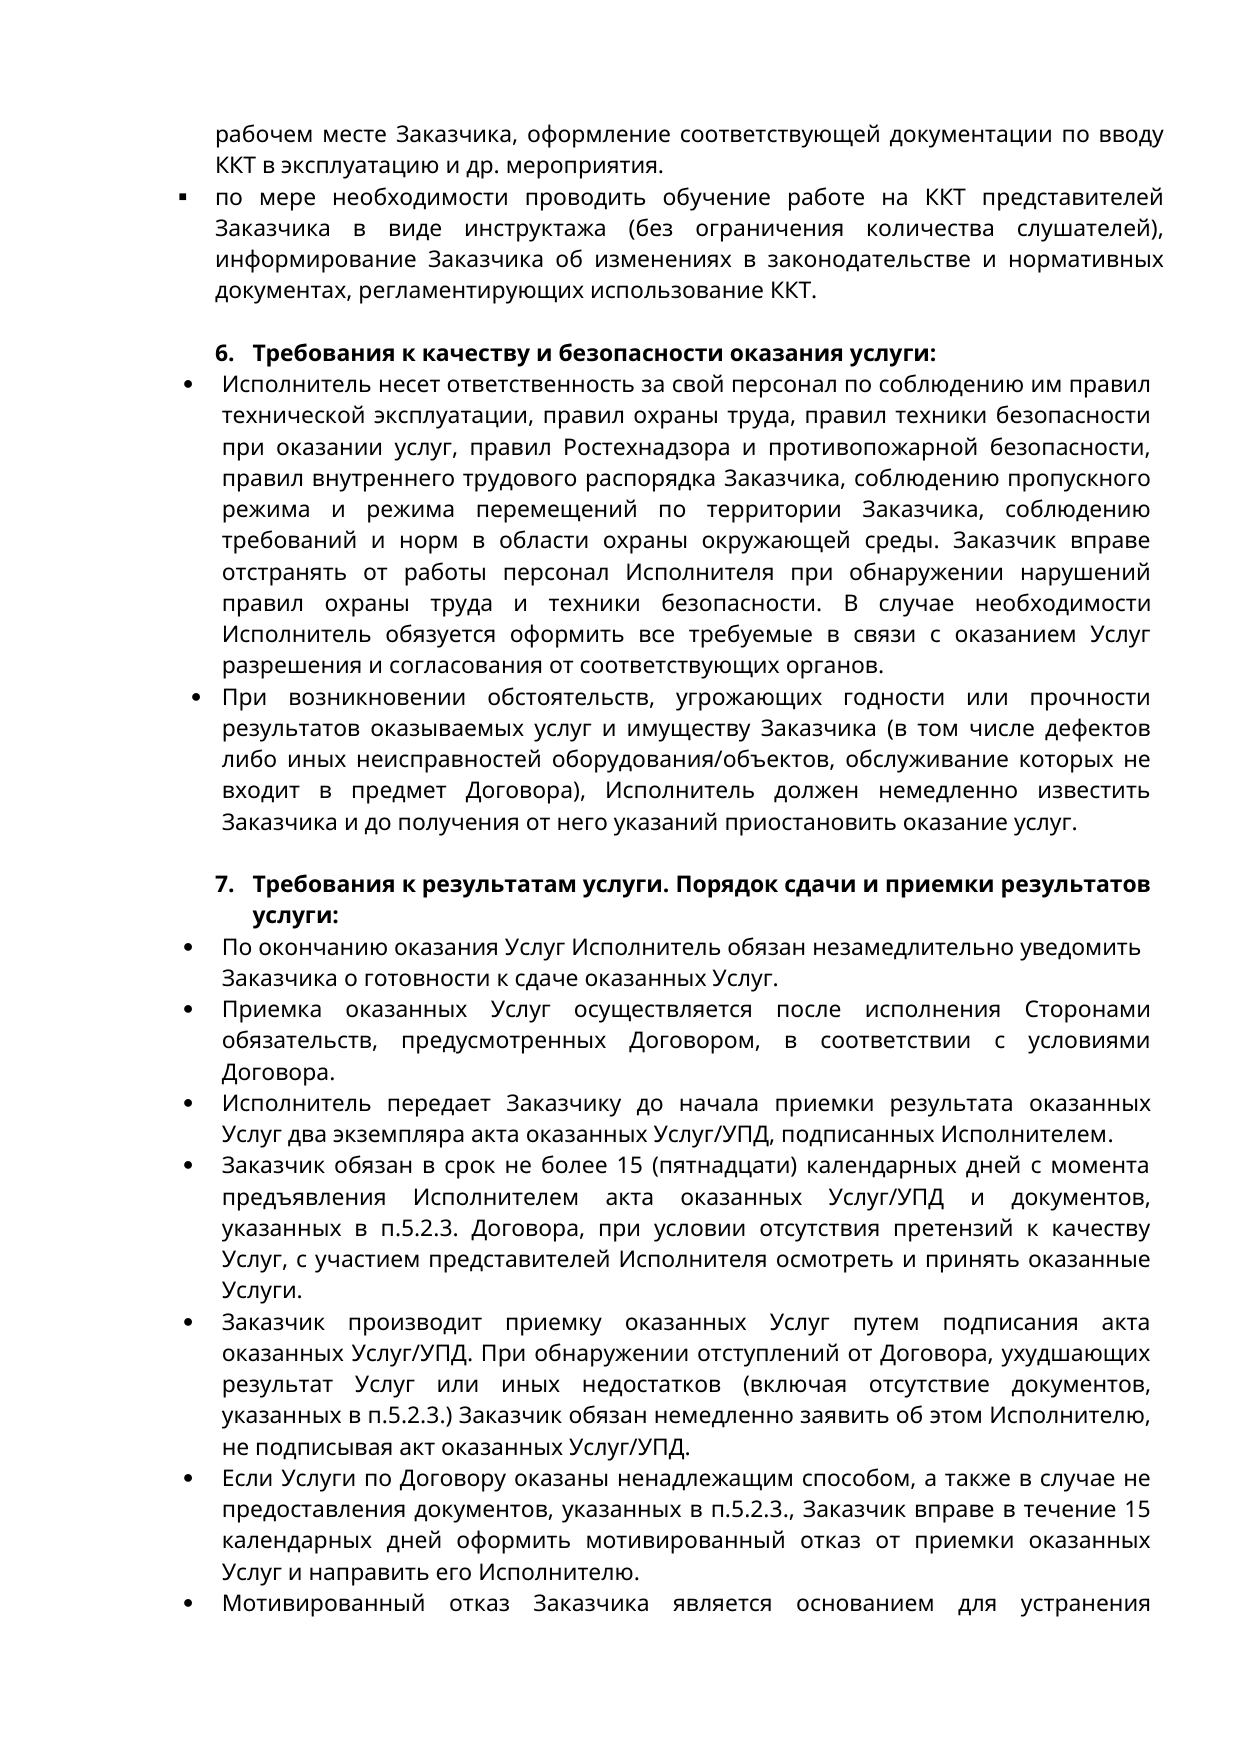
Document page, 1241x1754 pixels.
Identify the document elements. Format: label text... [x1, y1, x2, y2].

list Требования к качеству и безопасности оказания услуги: [215, 337, 1152, 368]
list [184, 1587, 1152, 1618]
list по мере необходимости проводить обучение работе на ККТ представителей Заказчика в виде инструктажа (без ограничения количества слушателей), информирование Заказчика об изменениях в законодательстве и нормативных документах, регламентирующих использование ККТ. [177, 181, 1165, 306]
list Исполнитель передает Заказчику до начала приемки результата оказанных Услуг два экземпляра акта оказанных Услуг/УПД, подписанных Исполнителем. [184, 1087, 1152, 1149]
list Исполнитель несет ответственность за свой персонал по соблюдению им правил технической эксплуатации, правил охраны труда, правил техники безопасности при оказании услуг, правил Ростехнадзора и противопожарной безопасности, правил внутреннего трудового распорядка Заказчика, соблюдению пропускного режима и режима перемещений по территории Заказчика, соблюдению требований и норм в области охраны окружающей среды. Заказчик вправе отстранять от работы персонал Исполнителя при обнаружении нарушений правил охраны труда и техники безопасности. В случае необходимости Исполнитель обязуется оформить все требуемые в связи с оказанием Услуг разрешения и согласования от соответствующих органов. [184, 368, 1152, 681]
list Заказчик производит приемку оказанных Услуг путем подписания акта оказанных Услуг/УПД. При обнаружении отступлений от Договора, ухудшающих результат Услуг или иных недостатков (включая отсутствие документов, указанных в п.5.2.3.) Заказчик обязан немедленно заявить об этом Исполнителю, не подписывая акт оказанных Услуг/УПД. [184, 1306, 1152, 1462]
list Требования к результатам услуги. Порядок сдачи и приемки результатов услуги: [215, 868, 1152, 931]
list Приемка оказанных Услуг осуществляется после исполнения Сторонами обязательств, предусмотренных Договором, в соответствии с условиями Договора. [184, 993, 1152, 1087]
list По окончанию оказания Услуг Исполнитель обязан незамедлительно уведомить Заказчика о готовности к сдаче оказанных Услуг. [184, 931, 1152, 993]
list При возникновении обстоятельств, угрожающих годности или прочности результатов оказываемых услуг и имуществу Заказчика (в том числе дефектов либо иных неисправностей оборудования/объектов, обслуживание которых не входит в предмет Договора), Исполнитель должен немедленно известить Заказчика и до получения от него указаний приостановить оказание услуг. [192, 681, 1152, 837]
list Заказчик обязан в срок не более 15 (пятнадцати) календарных дней с момента предъявления Исполнителем акта оказанных Услуг/УПД и документов, указанных в п.5.2.3. Договора, при условии отсутствия претензий к качеству Услуг, с участием представителей Исполнителя осмотреть и принять оказанные Услуги. [184, 1149, 1152, 1306]
list Если Услуги по Договору оказаны ненадлежащим способом, а также в случае не предоставления документов, указанных в п.5.2.3., Заказчик вправе в течение 15 календарных дней оформить мотивированный отказ от приемки оказанных Услуг и направить его Исполнителю. [184, 1462, 1152, 1587]
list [177, 118, 1165, 181]
